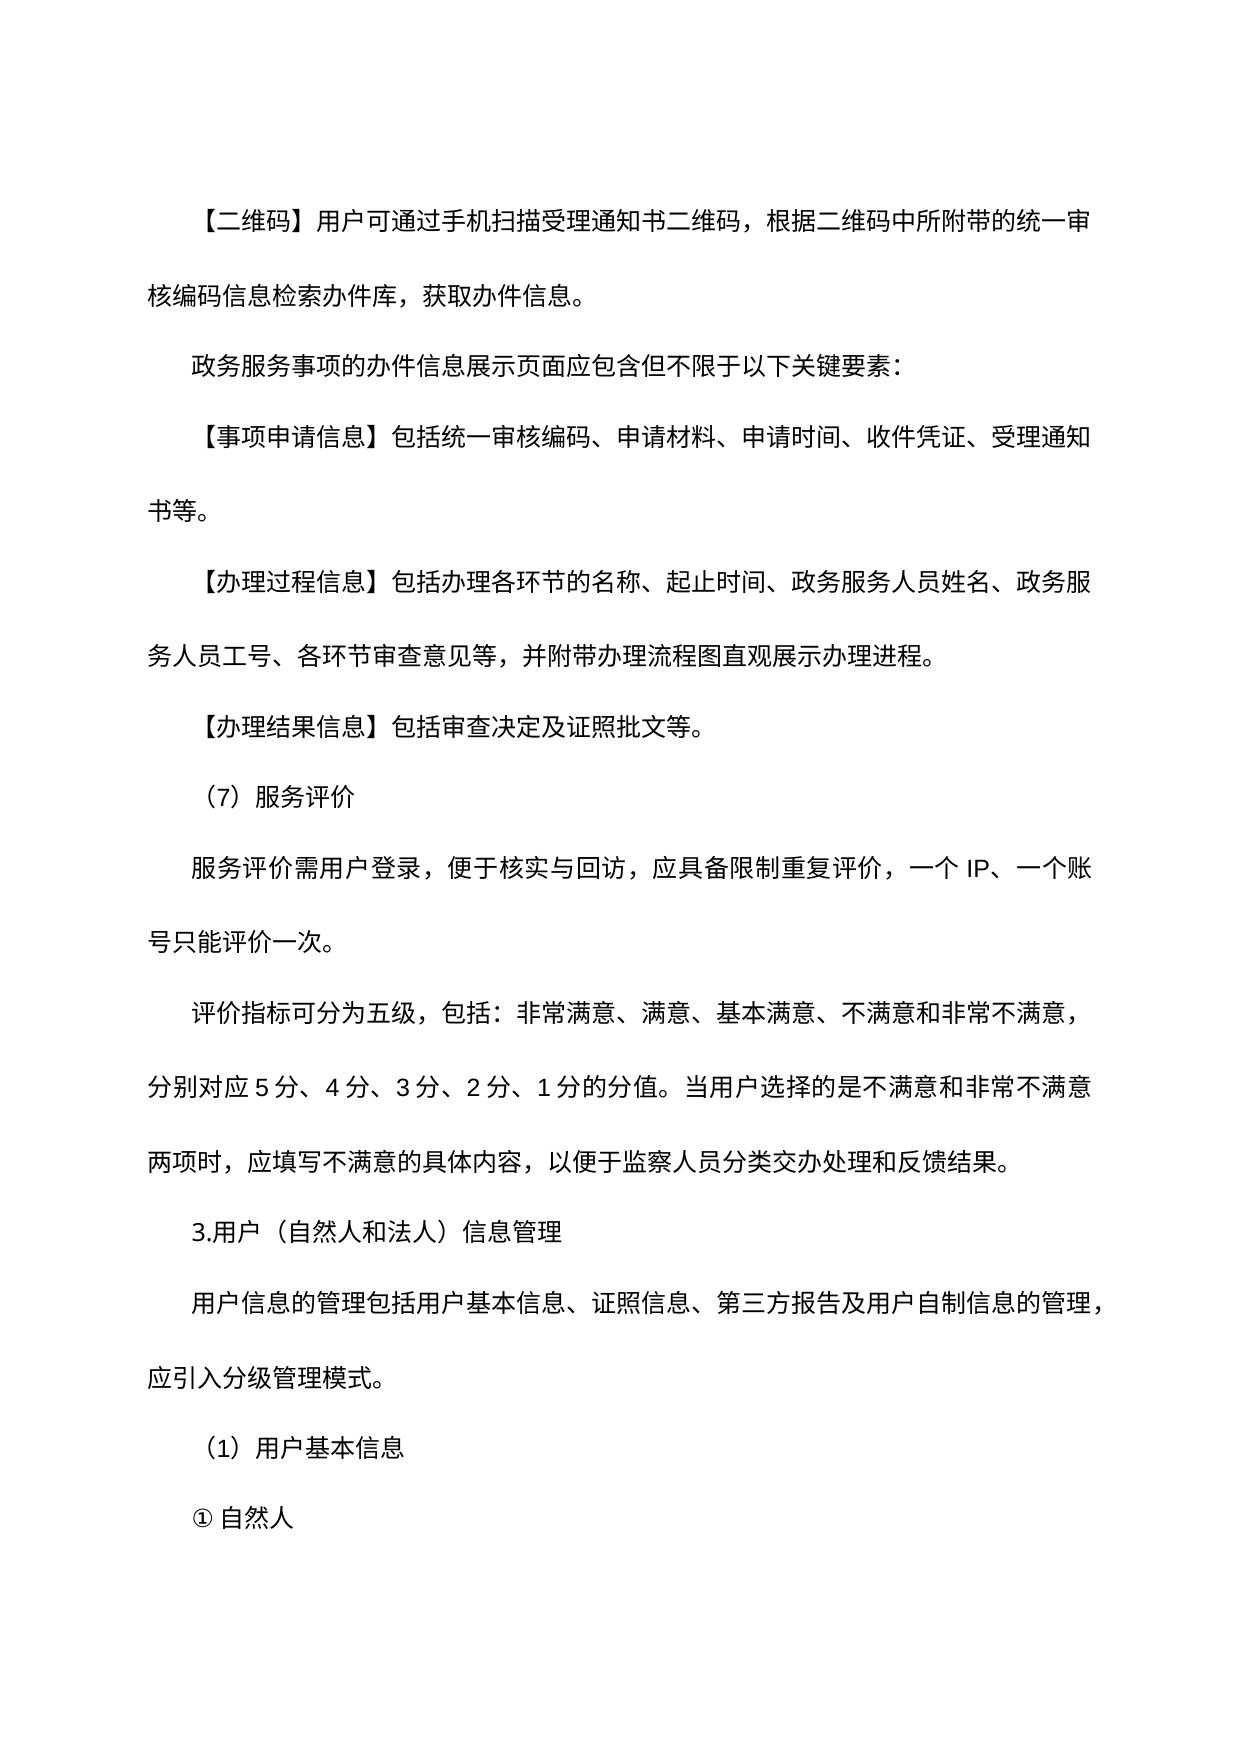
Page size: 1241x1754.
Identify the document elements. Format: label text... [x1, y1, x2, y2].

text （7）服务评价 [148, 763, 1092, 828]
text 3.用户（自然人和法人）信息管理 [148, 1198, 1092, 1263]
text 【办理过程信息】包括办理各环节的名称、起止时间、政务服务人员姓名、政务服务人员工号、各环节审查意见等，并附带办理流程图直观展示办理进程。 [148, 548, 1092, 687]
text ①自然人 [148, 1484, 1092, 1549]
text 服务评价需用户登录，便于核实与回访，应具备限制重复评价，一个IP、一个账号只能评价一次。 [148, 834, 1092, 973]
text 【二维码】用户可通过手机扫描受理通知书二维码，根据二维码中所附带的统一审核编码信息检索办件库，获取办件信息。 [148, 187, 1092, 327]
text 政务服务事项的办件信息展示页面应包含但不限于以下关键要素： [148, 332, 1092, 397]
text （1）用户基本信息 [148, 1414, 1092, 1479]
text 评价指标可分为五级，包括：非常满意、满意、基本满意、不满意和非常不满意，分别对应5分、4分、3分、2分、1分的分值。当用户选择的是不满意和非常不满意两项时，应填写不满意的具体内容，以便于监察人员分类交办处理和反馈结果。 [148, 979, 1092, 1193]
text 用户信息的管理包括用户基本信息、证照信息、第三方报告及用户自制信息的管理，应引入分级管理模式。 [148, 1269, 1092, 1409]
text 【办理结果信息】包括审查决定及证照批文等。 [148, 693, 1092, 758]
text 【事项申请信息】包括统一审核编码、申请材料、申请时间、收件凭证、受理通知书等。 [148, 403, 1092, 542]
